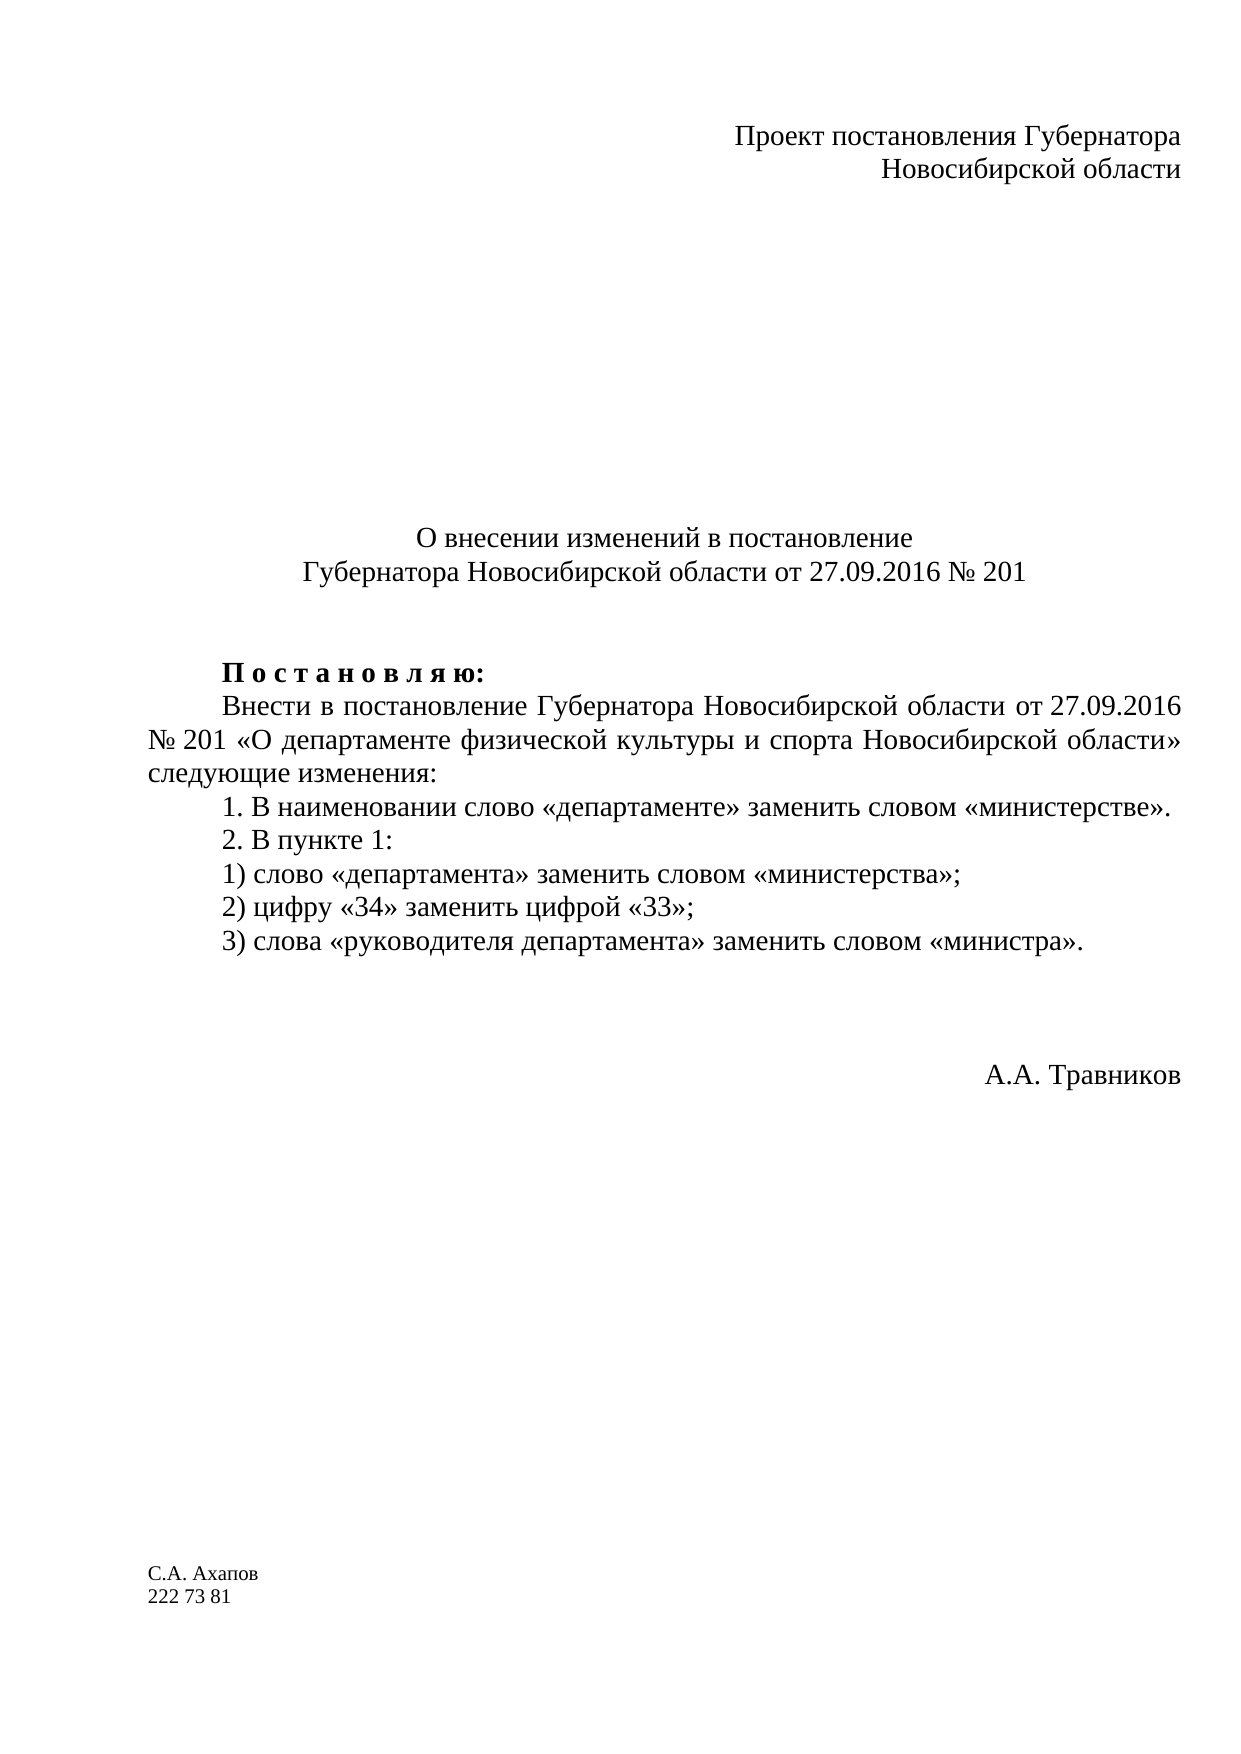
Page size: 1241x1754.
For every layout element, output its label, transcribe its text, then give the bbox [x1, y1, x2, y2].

text Проект постановления Губернатора [148, 118, 1181, 152]
text П о с т а н о в л я ю: [148, 655, 1181, 688]
text 1) слово «департамента» заменить словом «министерства»; [148, 856, 1181, 889]
text 222 73 81 [148, 1584, 1181, 1608]
text А.А. Травников [148, 1057, 1181, 1091]
text Губернатора Новосибирской области от 27.09.2016 № 201 [148, 554, 1181, 588]
text О внесении изменений в постановление [148, 521, 1181, 554]
text Новосибирской области [148, 152, 1181, 185]
text Внести в постановление Губернатора Новосибирской области от 27.09.2016 № 201 «О департаменте физической культуры и спорта Новосибирской области» следующие изменения: [148, 688, 1181, 789]
text 2) цифру «34» заменить цифрой «33»; [148, 889, 1181, 923]
text С.А. Ахапов [148, 1560, 1181, 1584]
text 1. В наименовании слово «департаменте» заменить словом «министерстве». [148, 789, 1181, 822]
text 3) слова «руководителя департамента» заменить словом «министра». [148, 923, 1181, 957]
text 2. В пункте 1: [148, 822, 1181, 856]
